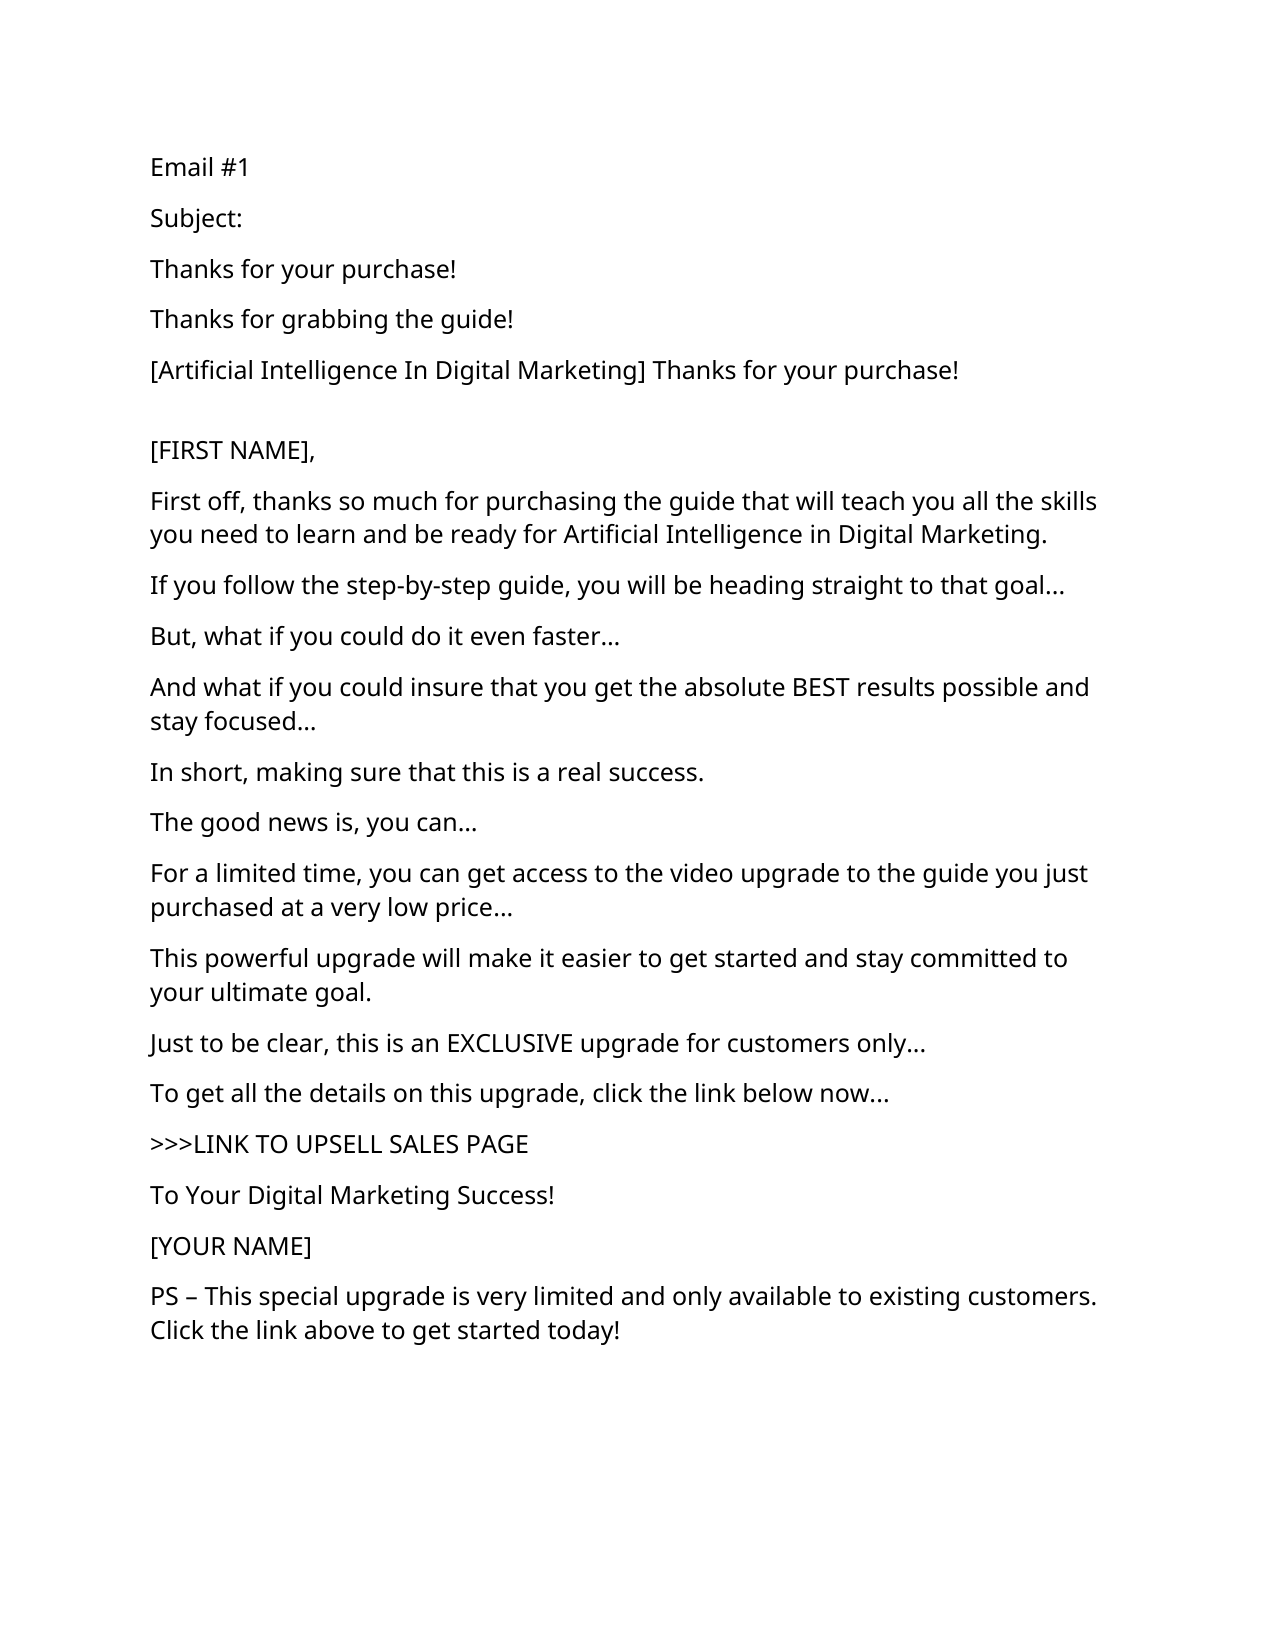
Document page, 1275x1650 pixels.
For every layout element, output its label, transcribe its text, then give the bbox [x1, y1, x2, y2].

text In short, making sure that this is a real success. [150, 754, 1125, 788]
text [YOUR NAME] [150, 1228, 1125, 1262]
text [Artificial Intelligence In Digital Marketing] Thanks for your purchase! [150, 353, 1125, 387]
text First off, thanks so much for purchasing the guide that will teach you all the skills you need to learn and be ready for Artificial Intelligence in Digital Marketing. [150, 483, 1125, 551]
text To get all the details on this upgrade, click the link below now... [150, 1076, 1125, 1110]
text Subject: [150, 201, 1125, 235]
text If you follow the step-by-step guide, you will be heading straight to that goal... [150, 568, 1125, 602]
text Thanks for grabbing the guide! [150, 302, 1125, 336]
text The good news is, you can… [150, 805, 1125, 839]
text But, what if you could do it even faster… [150, 619, 1125, 653]
text For a limited time, you can get access to the video upgrade to the guide you just purchased at a very low price... [150, 856, 1125, 924]
text Just to be clear, this is an EXCLUSIVE upgrade for customers only... [150, 1025, 1125, 1059]
text PS – This special upgrade is very limited and only available to existing customers. Click the link above to get started today! [150, 1279, 1125, 1347]
text This powerful upgrade will make it easier to get started and stay committed to your ultimate goal. [150, 940, 1125, 1008]
text To Your Digital Marketing Success! [150, 1177, 1125, 1211]
text Thanks for your purchase! [150, 251, 1125, 286]
text [FIRST NAME], [150, 432, 1125, 466]
text And what if you could insure that you get the absolute BEST results possible and stay focused… [150, 669, 1125, 737]
text Email #1 [150, 150, 1125, 184]
text >>>LINK TO UPSELL SALES PAGE [150, 1127, 1125, 1161]
